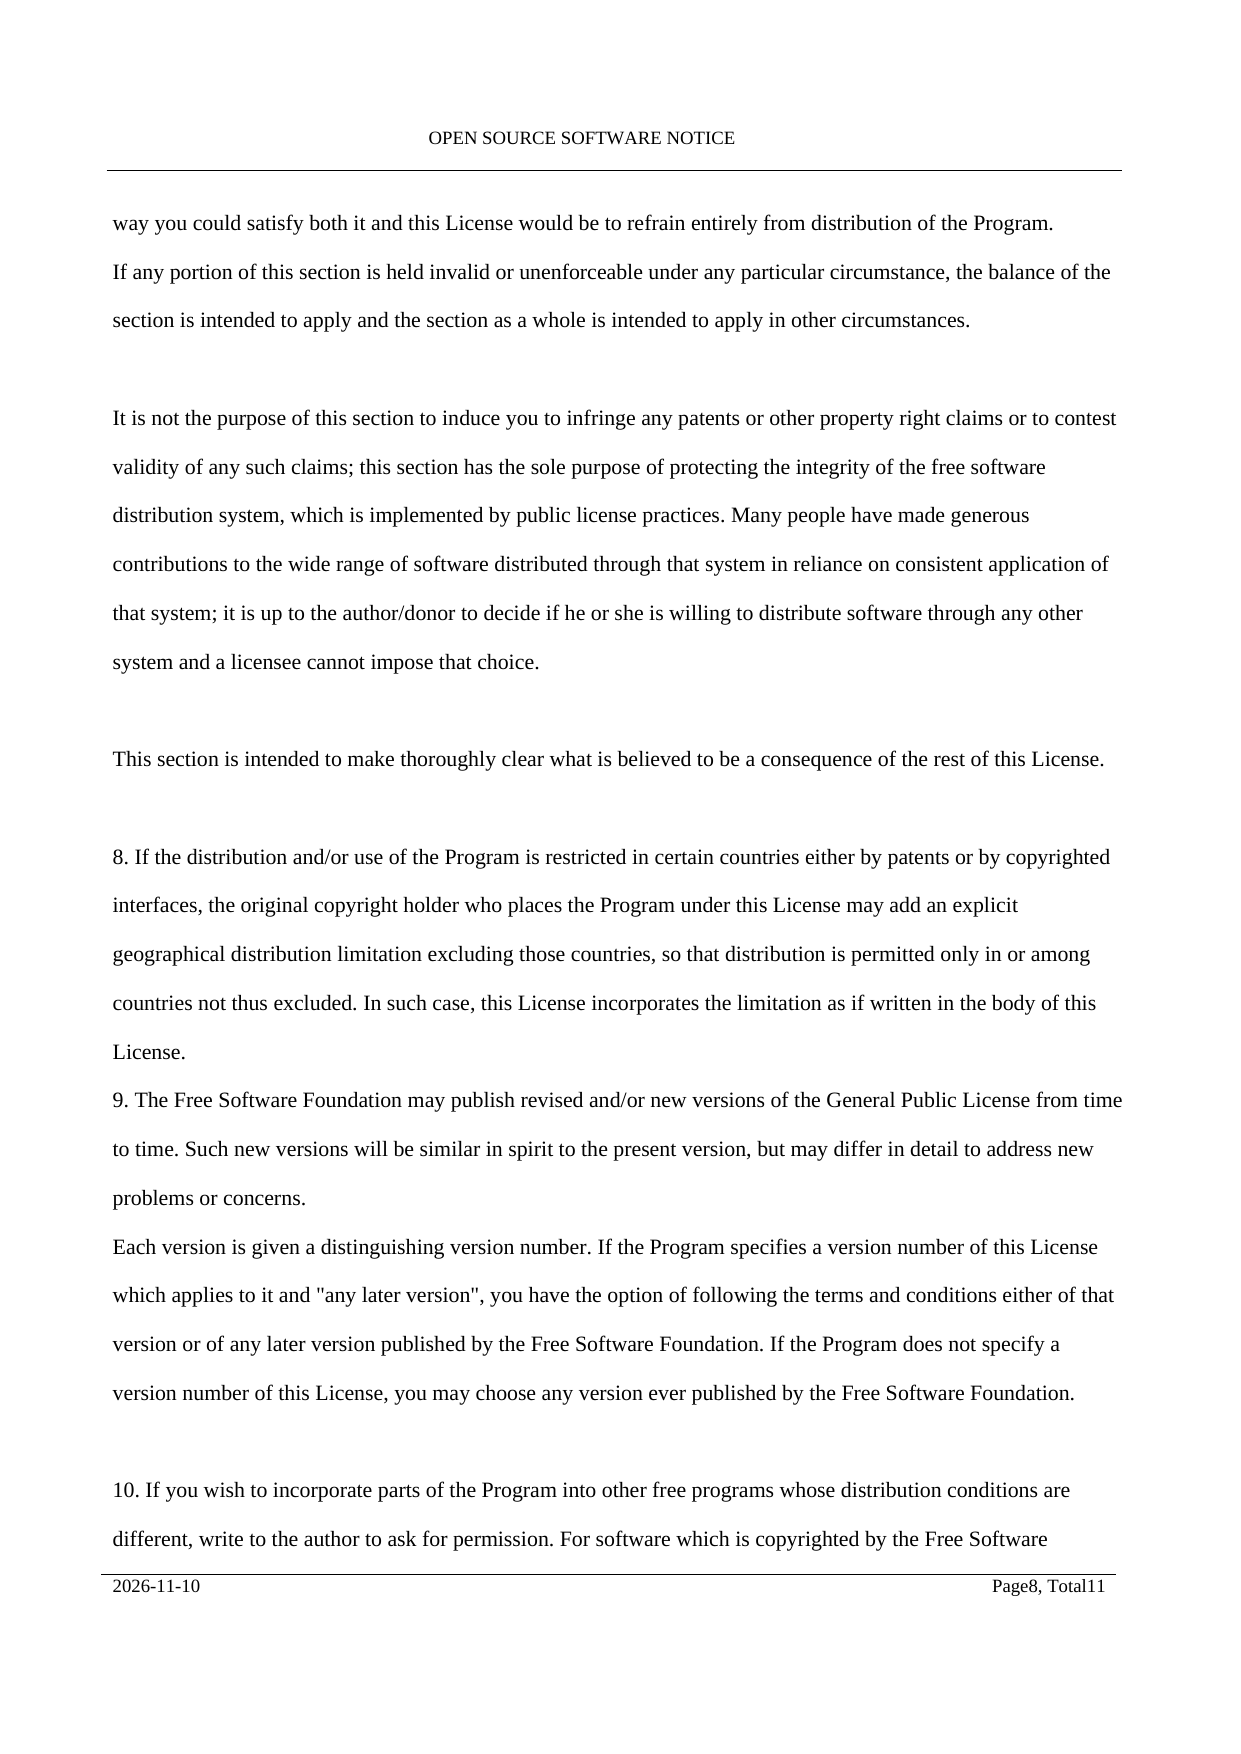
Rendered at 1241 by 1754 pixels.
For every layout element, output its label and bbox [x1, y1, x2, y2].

text [112, 206, 1128, 1555]
